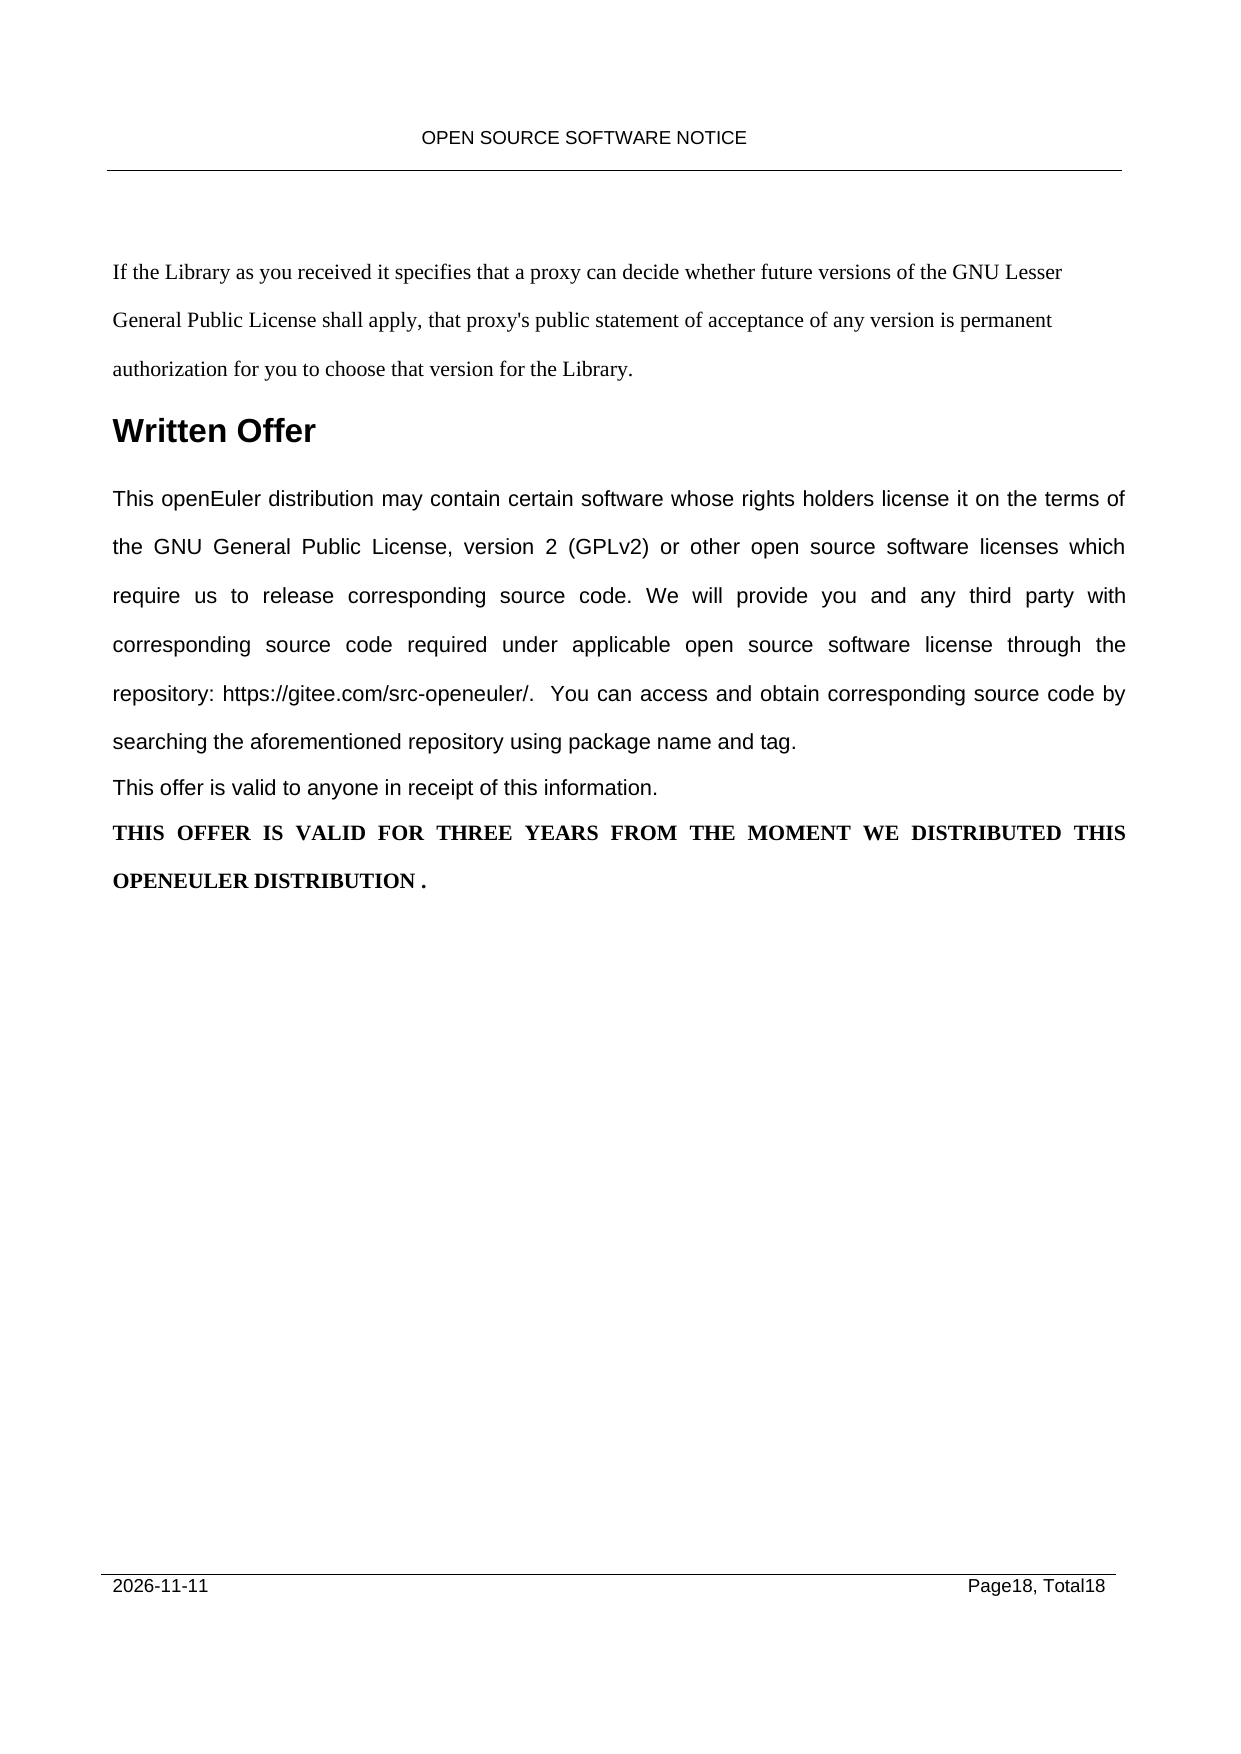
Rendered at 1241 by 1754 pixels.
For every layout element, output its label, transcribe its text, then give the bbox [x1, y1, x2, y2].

text This offer is valid to anyone in receipt of this information. [112, 771, 1128, 803]
text THIS OFFER IS VALID FOR THREE YEARS FROM THE MOMENT WE DISTRIBUTED THIS OPENEULER DISTRIBUTION . [112, 816, 1128, 897]
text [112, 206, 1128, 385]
text Written Offer [112, 398, 1128, 463]
text This openEuler distribution may contain certain software whose rights holders license it on the terms of the GNU General Public License, version 2 (GPLv2) or other open source software licenses which require us to release corresponding source code. We will provide you and any third party with corresponding source code required under applicable open source software license through the repository: https://gitee.com/src-openeuler/. You can access and obtain corresponding source code by searching the aforementioned repository using package name and tag. [112, 482, 1128, 758]
